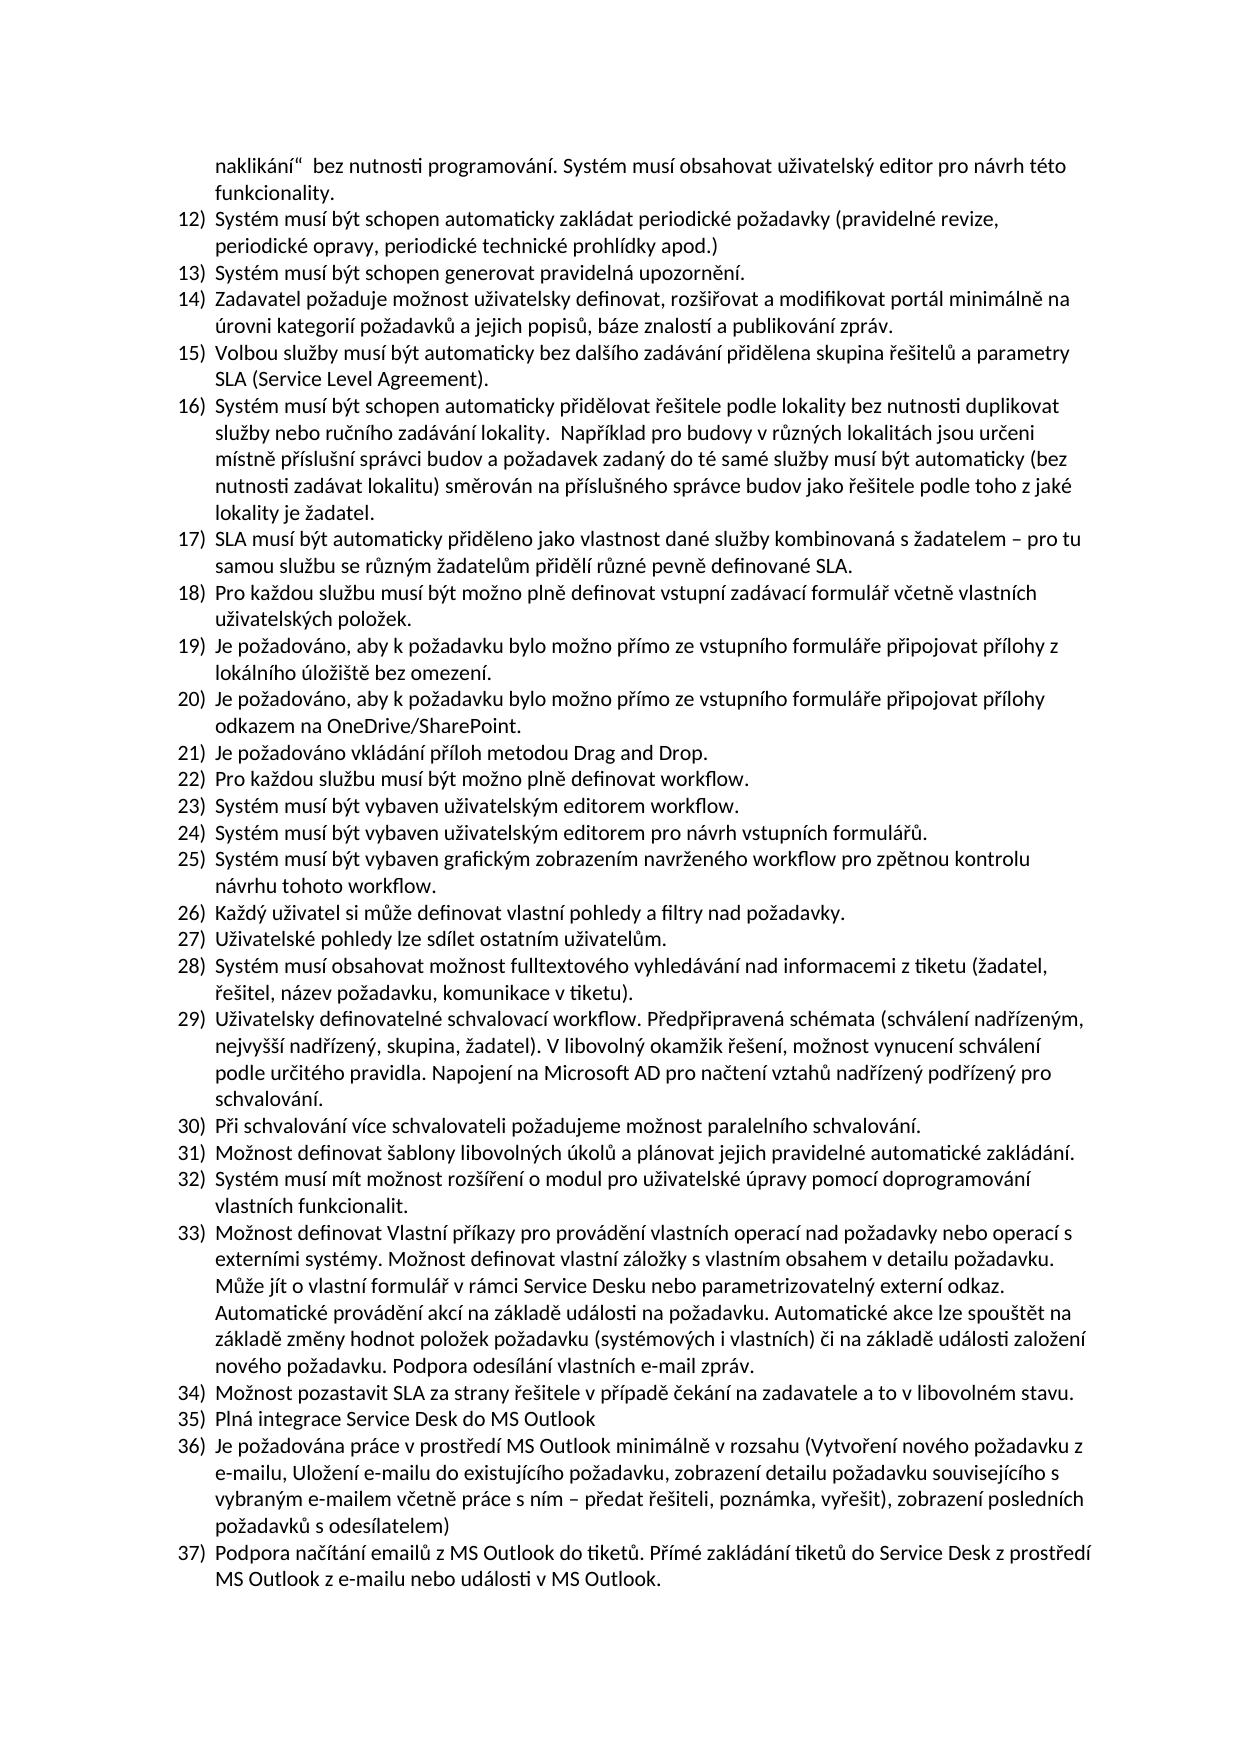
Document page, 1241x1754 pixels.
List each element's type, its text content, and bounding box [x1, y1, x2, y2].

list SLA musí být automaticky přiděleno jako vlastnost dané služby kombinovaná s žadatelem – pro tu samou službu se různým žadatelům přidělí různé pevně definované SLA. [177, 526, 1092, 579]
list Plná integrace Service Desk do MS Outlook [177, 1406, 1092, 1432]
list Uživatelsky definovatelné schvalovací workflow. Předpřipravená schémata (schválení nadřízeným, nejvyšší nadřízený, skupina, žadatel). V libovolný okamžik řešení, možnost vynucení schválení podle určitého pravidla. Napojení na Microsoft AD pro načtení vztahů nadřízený podřízený pro schvalování. [177, 1006, 1092, 1112]
list Možnost pozastavit SLA za strany řešitele v případě čekání na zadavatele a to v libovolném stavu. [177, 1379, 1092, 1406]
list Systém musí být schopen automaticky zakládat periodické požadavky (pravidelné revize, periodické opravy, periodické technické prohlídky apod.) [177, 206, 1092, 259]
list Podpora načítání emailů z MS Outlook do tiketů. Přímé zakládání tiketů do Service Desk z prostředí MS Outlook z e-mailu nebo události v MS Outlook. [177, 1539, 1092, 1592]
list Systém musí obsahovat možnost fulltextového vyhledávání nad informacemi z tiketu (žadatel, řešitel, název požadavku, komunikace v tiketu). [177, 952, 1092, 1006]
list Je požadováno vkládání příloh metodou Drag and Drop. [177, 739, 1092, 766]
list Je požadováno, aby k požadavku bylo možno přímo ze vstupního formuláře připojovat přílohy z lokálního úložiště bez omezení. [177, 632, 1092, 686]
list Pro každou službu musí být možno plně definovat workflow. [177, 766, 1092, 792]
list Při schvalování více schvalovateli požadujeme možnost paralelního schvalování. [177, 1112, 1092, 1139]
list Zadavatel požaduje možnost uživatelsky definovat, rozšiřovat a modifikovat portál minimálně na úrovni kategorií požadavků a jejich popisů, báze znalostí a publikování zpráv. [177, 286, 1092, 339]
list Systém musí být schopen automaticky přidělovat řešitele podle lokality bez nutnosti duplikovat služby nebo ručního zadávání lokality. Například pro budovy v různých lokalitách jsou určeni místně příslušní správci budov a požadavek zadaný do té samé služby musí být automaticky (bez nutnosti zadávat lokalitu) směrován na příslušného správce budov jako řešitele podle toho z jaké lokality je žadatel. [177, 392, 1092, 526]
list Uživatelské pohledy lze sdílet ostatním uživatelům. [177, 926, 1092, 952]
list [177, 152, 1092, 206]
list Systém musí být schopen generovat pravidelná upozornění. [177, 259, 1092, 286]
list Volbou služby musí být automaticky bez dalšího zadávání přidělena skupina řešitelů a parametry SLA (Service Level Agreement). [177, 339, 1092, 392]
list Je požadována práce v prostředí MS Outlook minimálně v rozsahu (Vytvoření nového požadavku z e-mailu, Uložení e-mailu do existujícího požadavku, zobrazení detailu požadavku souvisejícího s vybraným e-mailem včetně práce s ním – předat řešiteli, poznámka, vyřešit), zobrazení posledních požadavků s odesílatelem) [177, 1432, 1092, 1539]
list Možnost definovat šablony libovolných úkolů a plánovat jejich pravidelné automatické zakládání. [177, 1139, 1092, 1166]
list Systém musí mít možnost rozšíření o modul pro uživatelské úpravy pomocí doprogramování vlastních funkcionalit. [177, 1166, 1092, 1219]
list Systém musí být vybaven uživatelským editorem workflow. [177, 792, 1092, 819]
list Možnost definovat Vlastní příkazy pro provádění vlastních operací nad požadavky nebo operací s externími systémy. Možnost definovat vlastní záložky s vlastním obsahem v detailu požadavku. Může jít o vlastní formulář v rámci Service Desku nebo parametrizovatelný externí odkaz. Automatické provádění akcí na základě události na požadavku. Automatické akce lze spouštět na základě změny hodnot položek požadavku (systémových i vlastních) či na základě události založení nového požadavku. Podpora odesílání vlastních e-mail zpráv. [177, 1219, 1092, 1379]
list Je požadováno, aby k požadavku bylo možno přímo ze vstupního formuláře připojovat přílohy odkazem na OneDrive/SharePoint. [177, 686, 1092, 739]
list Systém musí být vybaven uživatelským editorem pro návrh vstupních formulářů. [177, 819, 1092, 846]
list Systém musí být vybaven grafickým zobrazením navrženého workflow pro zpětnou kontrolu návrhu tohoto workflow. [177, 846, 1092, 899]
list Každý uživatel si může definovat vlastní pohledy a filtry nad požadavky. [177, 899, 1092, 926]
list Pro každou službu musí být možno plně definovat vstupní zadávací formulář včetně vlastních uživatelských položek. [177, 579, 1092, 632]
